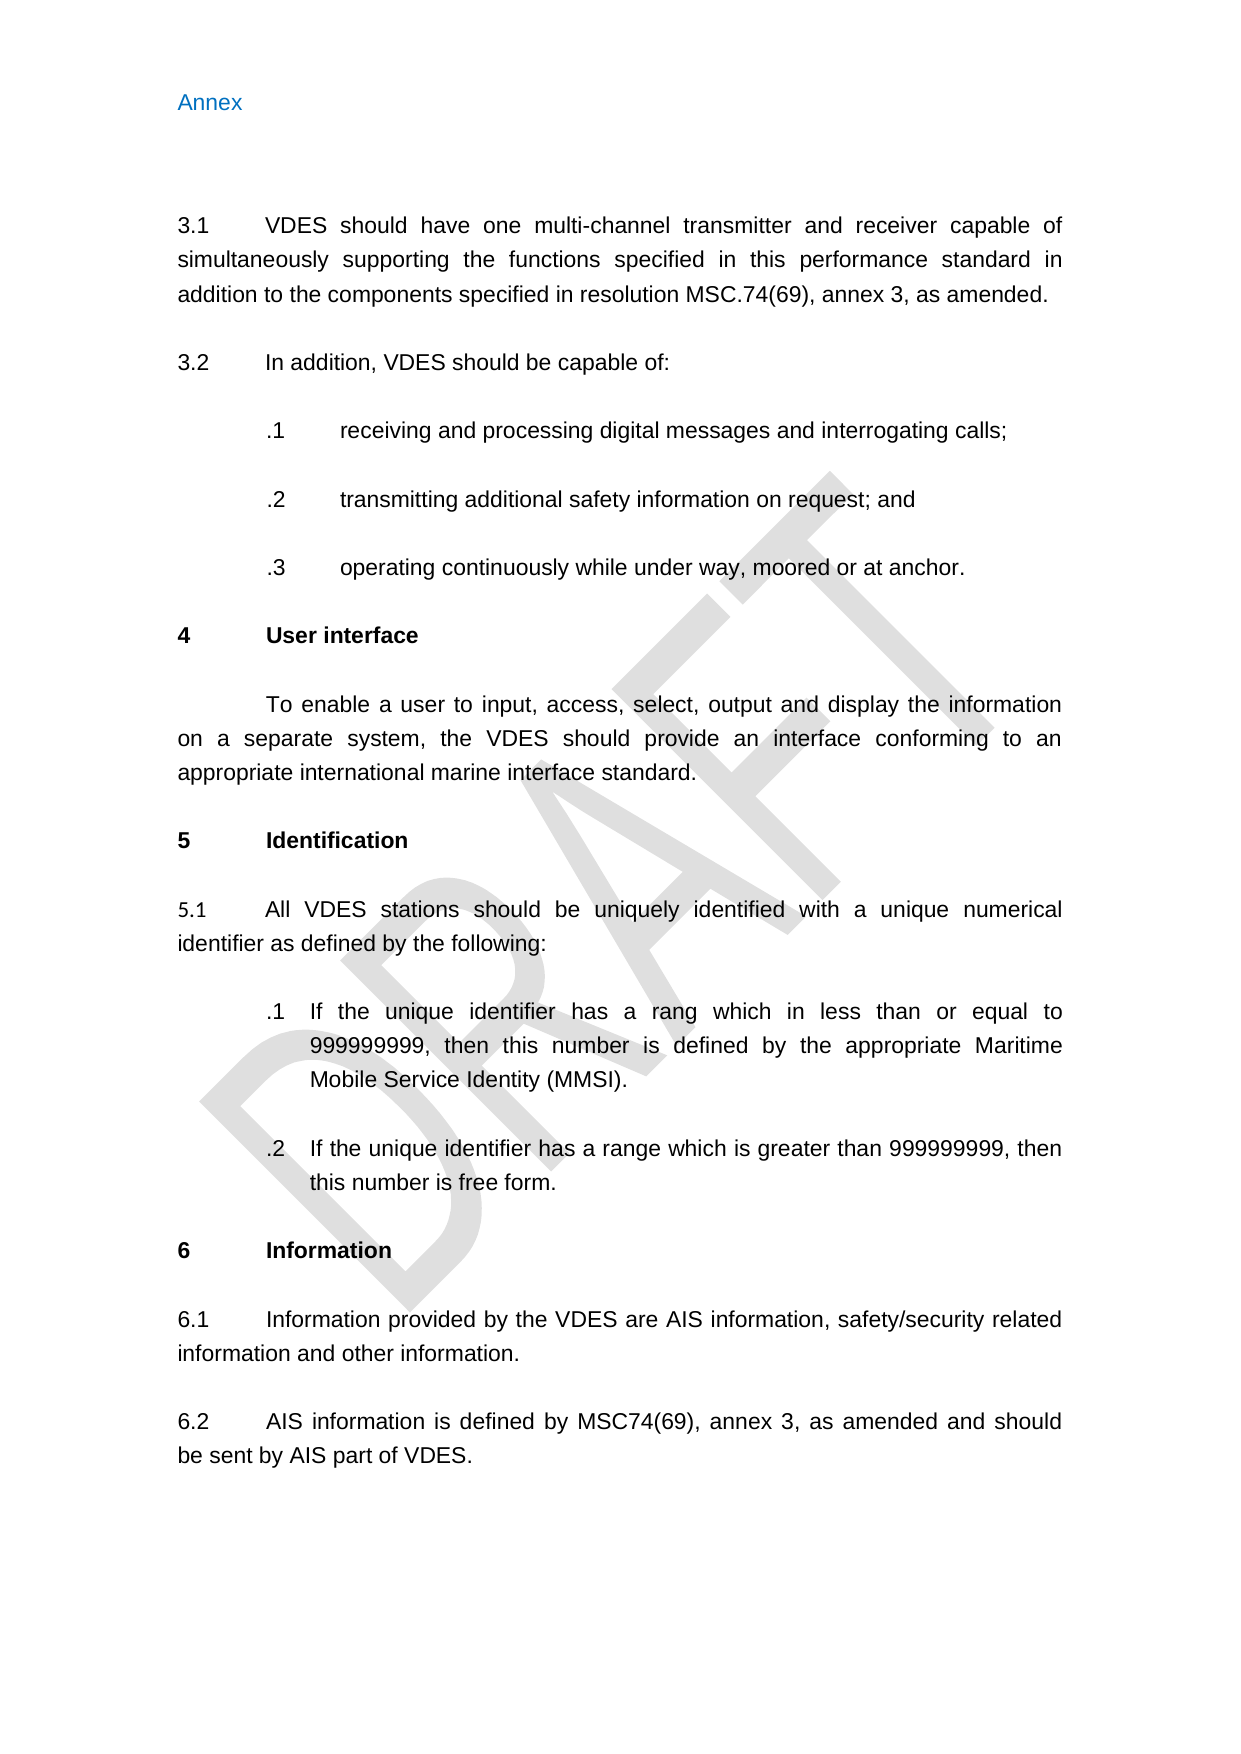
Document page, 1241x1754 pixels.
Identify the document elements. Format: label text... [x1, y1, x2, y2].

text 6.2 AIS information is defined by MSC74(69), annex 3, as amended and should be sent by AIS part of VDES. [177, 1404, 1063, 1473]
list In addition, VDES should be capable of: [177, 345, 1063, 379]
list VDES should have one multi-channel transmitter and receiver capable of simultaneously supporting the functions specified in this performance standard in addition to the components specified in resolution MSC.74(69), annex 3, as amended. [177, 208, 1063, 311]
list Identification [177, 823, 1063, 858]
list User interface [177, 618, 1063, 653]
text To enable a user to input, access, select, output and display the information on a separate system, the VDES should provide an interface conforming to an appropriate international marine interface standard. [177, 687, 1063, 789]
list receiving and processing digital messages and interrogating calls; [266, 413, 1063, 448]
list transmitting additional safety information on request; and [266, 482, 1063, 516]
list All VDES stations should be uniquely identified with a unique numerical identifier as defined by the following: [177, 892, 1063, 960]
list If the unique identifier has a rang which in less than or equal to 999999999, then this number is defined by the appropriate Maritime Mobile Service Identity (MMSI). [266, 994, 1063, 1097]
list Information [177, 1233, 1063, 1268]
list If the unique identifier has a range which is greater than 999999999, then this number is free form. [266, 1131, 1063, 1199]
list operating continuously while under way, moored or at anchor. [266, 550, 1063, 584]
text 6.1 Information provided by the VDES are AIS information, safety/security related information and other information. [177, 1302, 1063, 1370]
